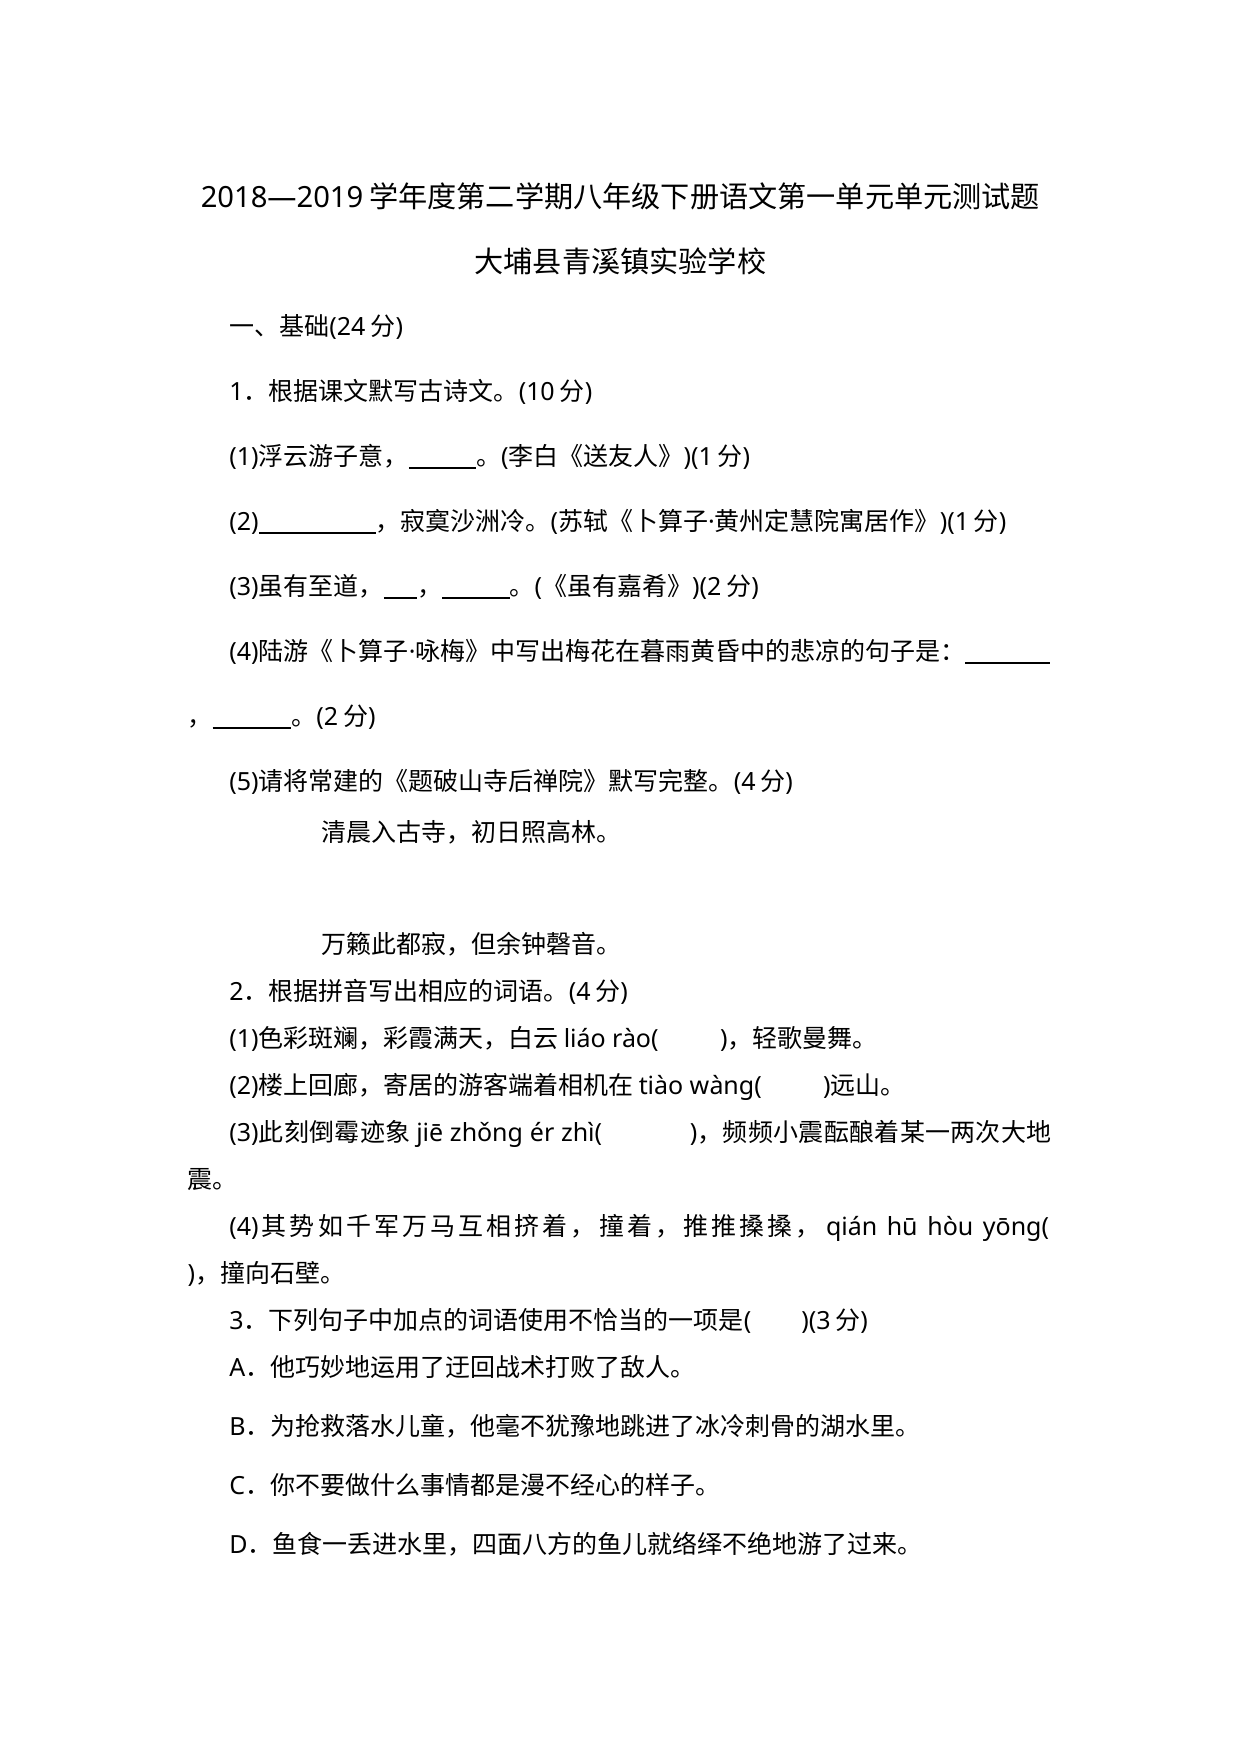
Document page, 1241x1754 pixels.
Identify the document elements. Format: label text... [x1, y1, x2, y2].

text (2)楼上回廊，寄居的游客端着相机在tiào wàng( )远山。 [187, 1065, 1053, 1102]
text B．为抢救落水儿童，他毫不犹豫地跳进了冰冷刺骨的湖水里。 [187, 1407, 1053, 1452]
text (1)浮云游子意， 。(李白《送友人》)(1分) [187, 422, 1053, 487]
text 大埔县青溪镇实验学校 [187, 227, 1053, 292]
text (4)其势如千军万马互相挤着，撞着，推推搡搡，qián hū hòu yōng( )，撞向石壁。 [187, 1207, 1053, 1290]
text 清晨入古寺，初日照高林。 [187, 812, 1053, 848]
text C．你不要做什么事情都是漫不经心的样子。 [187, 1465, 1053, 1511]
text 一、基础(24分) [187, 292, 1053, 357]
text (1)色彩斑斓，彩霞满天，白云liáo rào( )，轻歌曼舞。 [187, 1018, 1053, 1054]
text 3．下列句子中加点的词语使用不恰当的一项是( )(3分) [187, 1301, 1053, 1337]
text (3)虽有至道， ， 。(《虽有嘉肴》)(2分) [187, 552, 1053, 617]
text (3)此刻倒霉迹象jiē zhǒng ér zhì( )，频频小震酝酿着某一两次大地震。 [187, 1112, 1053, 1196]
text D．鱼食一丢进水里，四面八方的鱼儿就络绎不绝地游了过来。 [187, 1524, 1053, 1569]
text (5)请将常建的《题破山寺后禅院》默写完整。(4分) [187, 747, 1053, 812]
text A．他巧妙地运用了迂回战术打败了敌人。 [187, 1348, 1053, 1393]
text 2．根据拼音写出相应的词语。(4分) [187, 971, 1053, 1007]
text 1．根据课文默写古诗文。(10分) [187, 357, 1053, 422]
text (4)陆游《卜算子·咏梅》中写出梅花在暮雨黄昏中的悲凉的句子是： ， 。(2分) [187, 617, 1053, 747]
text 2018—2019学年度第二学期八年级下册语文第一单元单元测试题 [187, 162, 1053, 227]
text 万籁此都寂，但余钟磬音。 [187, 924, 1053, 960]
text (2) ，寂寞沙洲冷。(苏轼《卜算子·黄州定慧院寓居作》)(1分) [187, 487, 1053, 552]
